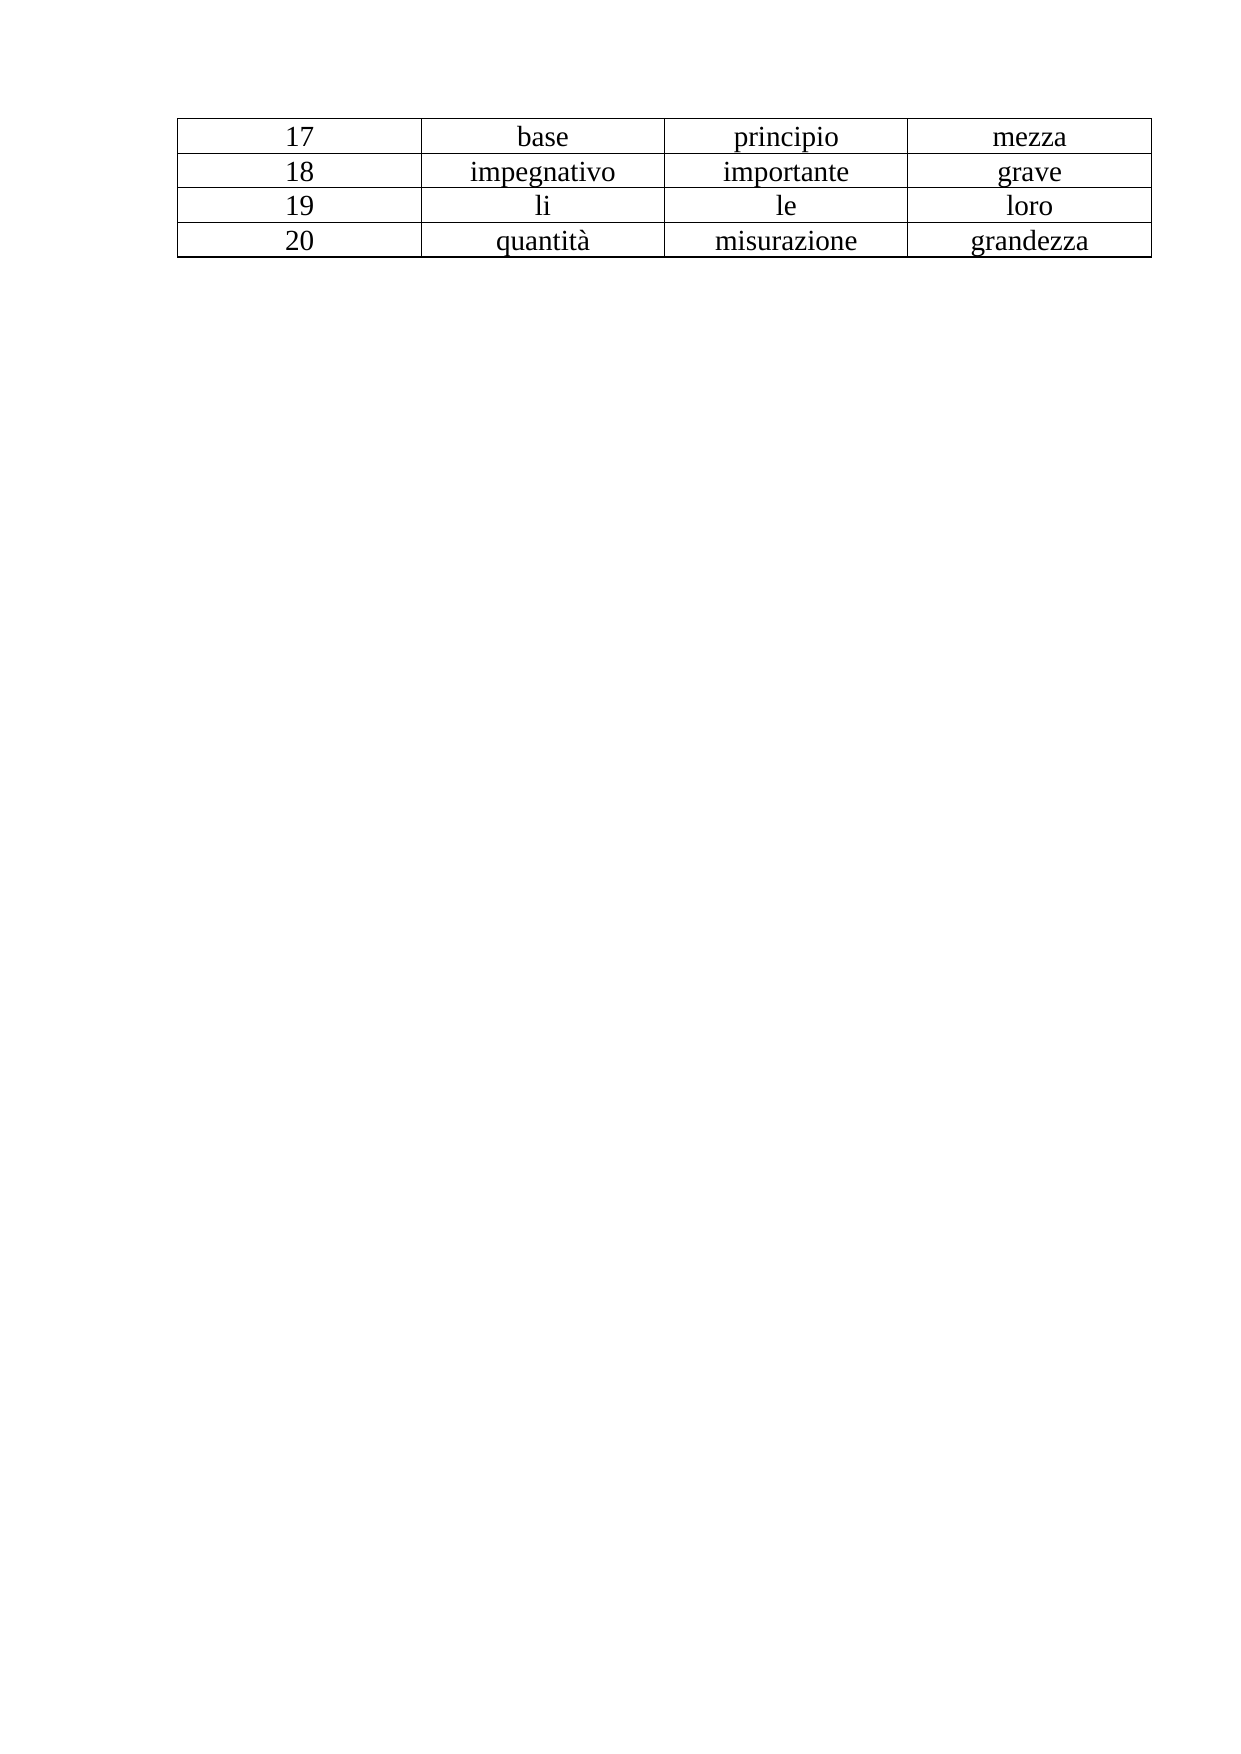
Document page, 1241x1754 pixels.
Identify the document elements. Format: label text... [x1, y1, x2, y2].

table_cell 20 [178, 223, 421, 256]
table_cell 18 [178, 154, 421, 187]
table_cell impegnativo [422, 154, 664, 187]
table_cell base [422, 119, 664, 153]
table_cell le [665, 188, 907, 222]
table_cell principio [665, 119, 907, 153]
table_cell 17 [178, 119, 421, 153]
table_cell grave [908, 154, 1151, 187]
table_cell misurazione [665, 223, 907, 256]
table_cell quantità [422, 223, 664, 256]
table_cell 19 [178, 188, 421, 222]
table_cell li [422, 188, 664, 222]
table_cell loro [908, 188, 1151, 222]
table_cell importante [665, 154, 907, 187]
table_cell mezza [908, 119, 1151, 153]
table_cell grandezza [908, 223, 1151, 256]
